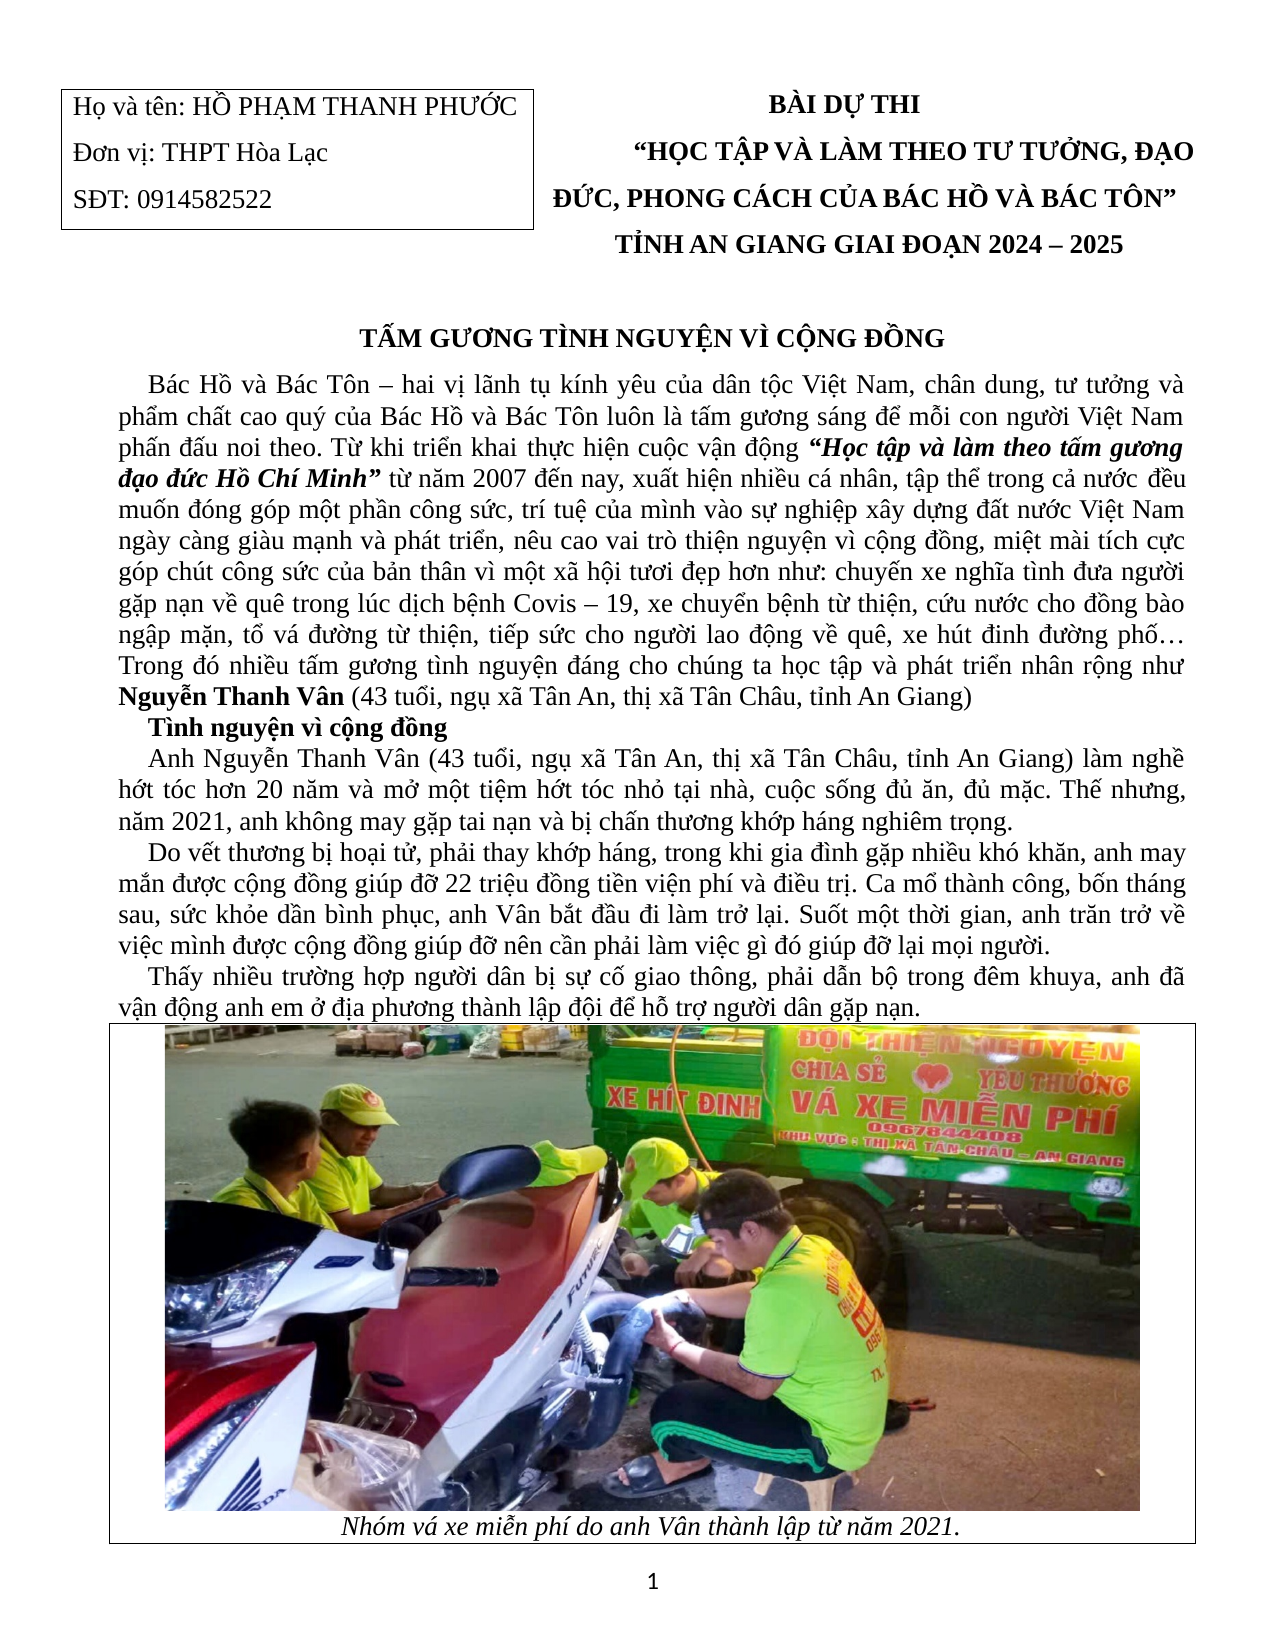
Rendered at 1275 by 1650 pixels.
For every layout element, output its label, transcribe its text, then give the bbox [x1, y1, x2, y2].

picture [164, 1025, 1140, 1511]
text Tình nguyện vì cộng đồng [118, 711, 1186, 742]
text TẤM GƯƠNG TÌNH NGUYỆN VÌ CỘNG ĐỒNG [118, 322, 1186, 353]
text Nhóm vá xe miễn phí do anh Vân thành lập từ năm 2021. [110, 1507, 1195, 1543]
text Thấy nhiều trường hợp người dân bị sự cố giao thông, phải dẫn bộ trong đêm khuya, anh đã vận động anh em ở địa phương thành lập đội để hỗ trợ người dân gặp nạn. [118, 960, 1186, 1023]
text Do vết thương bị hoại tử, phải thay khớp háng, trong khi gia đình gặp nhiều khó khăn, anh may mắn được cộng đồng giúp đỡ 22 triệu đồng tiền viện phí và điều trị. Ca mổ thành công, bốn tháng sau, sức khỏe dần bình phục, anh Vân bắt đầu đi làm trở lại. Suốt một thời gian, anh trăn trở về việc mình được cộng đồng giúp đỡ nên cần phải làm việc gì đó giúp đỡ lại mọi người. [118, 836, 1186, 960]
text TỈNH AN GIANG GIAI ĐOẠN 2024 – 2025 [118, 229, 1186, 260]
text Anh Nguyễn Thanh Vân (43 tuổi, ngụ xã Tân An, thị xã Tân Châu, tỉnh An Giang) làm nghề hớt tóc hơn 20 năm và mở một tiệm hớt tóc nhỏ tại nhà, cuộc sống đủ ăn, đủ mặc. Thế nhưng, năm 2021, anh không may gặp tai nạn và bị chấn thương khớp háng nghiêm trọng. [118, 742, 1186, 836]
text Bác Hồ và Bác Tôn – hai vị lãnh tụ kính yêu của dân tộc Việt Nam, chân dung, tư tưởng và phẩm chất cao quý của Bác Hồ và Bác Tôn luôn là tấm gương sáng để mỗi con người Việt Nam phấn đấu noi theo. Từ khi triển khai thực hiện cuộc vận động “Học tập và làm theo tấm gương đạo đức Hồ Chí Minh” từ năm 2007 đến nay, xuất hiện nhiều cá nhân, tập thể trong cả nước đều muốn đóng góp một phần công sức, trí tuệ của mình vào sự nghiệp xây dựng đất nước Việt Nam ngày càng giàu mạnh và phát triển, nêu cao vai trò thiện nguyện vì cộng đồng, miệt mài tích cực góp chút công sức của bản thân vì một xã hội tươi đẹp hơn như: chuyến xe nghĩa tình đưa người gặp nạn về quê trong lúc dịch bệnh Covis – 19, xe chuyển bệnh từ thiện, cứu nước cho đồng bào ngập mặn, tổ vá đường từ thiện, tiếp sức cho người lao động về quê, xe hút đinh đường phố… Trong đó nhiều tấm gương tình nguyện đáng cho chúng ta học tập và phát triển nhân rộng như Nguyễn Thanh Vân (43 tuổi, ngụ xã Tân An, thị xã Tân Châu, tỉnh An Giang) [118, 369, 1186, 711]
table_header Họ và tên: HỒ PHẠM THANH PHƯỚC Đơn vị: THPT Hòa Lạc SĐT: 0914582522 [62, 90, 533, 228]
text “HỌC TẬP VÀ LÀM THEO TƯ TƯỞNG, ĐẠO ĐỨC, PHONG CÁCH CỦA BÁC HỒ VÀ BÁC TÔN” [534, 135, 1211, 213]
text BÀI DỰ THI [534, 89, 1186, 120]
